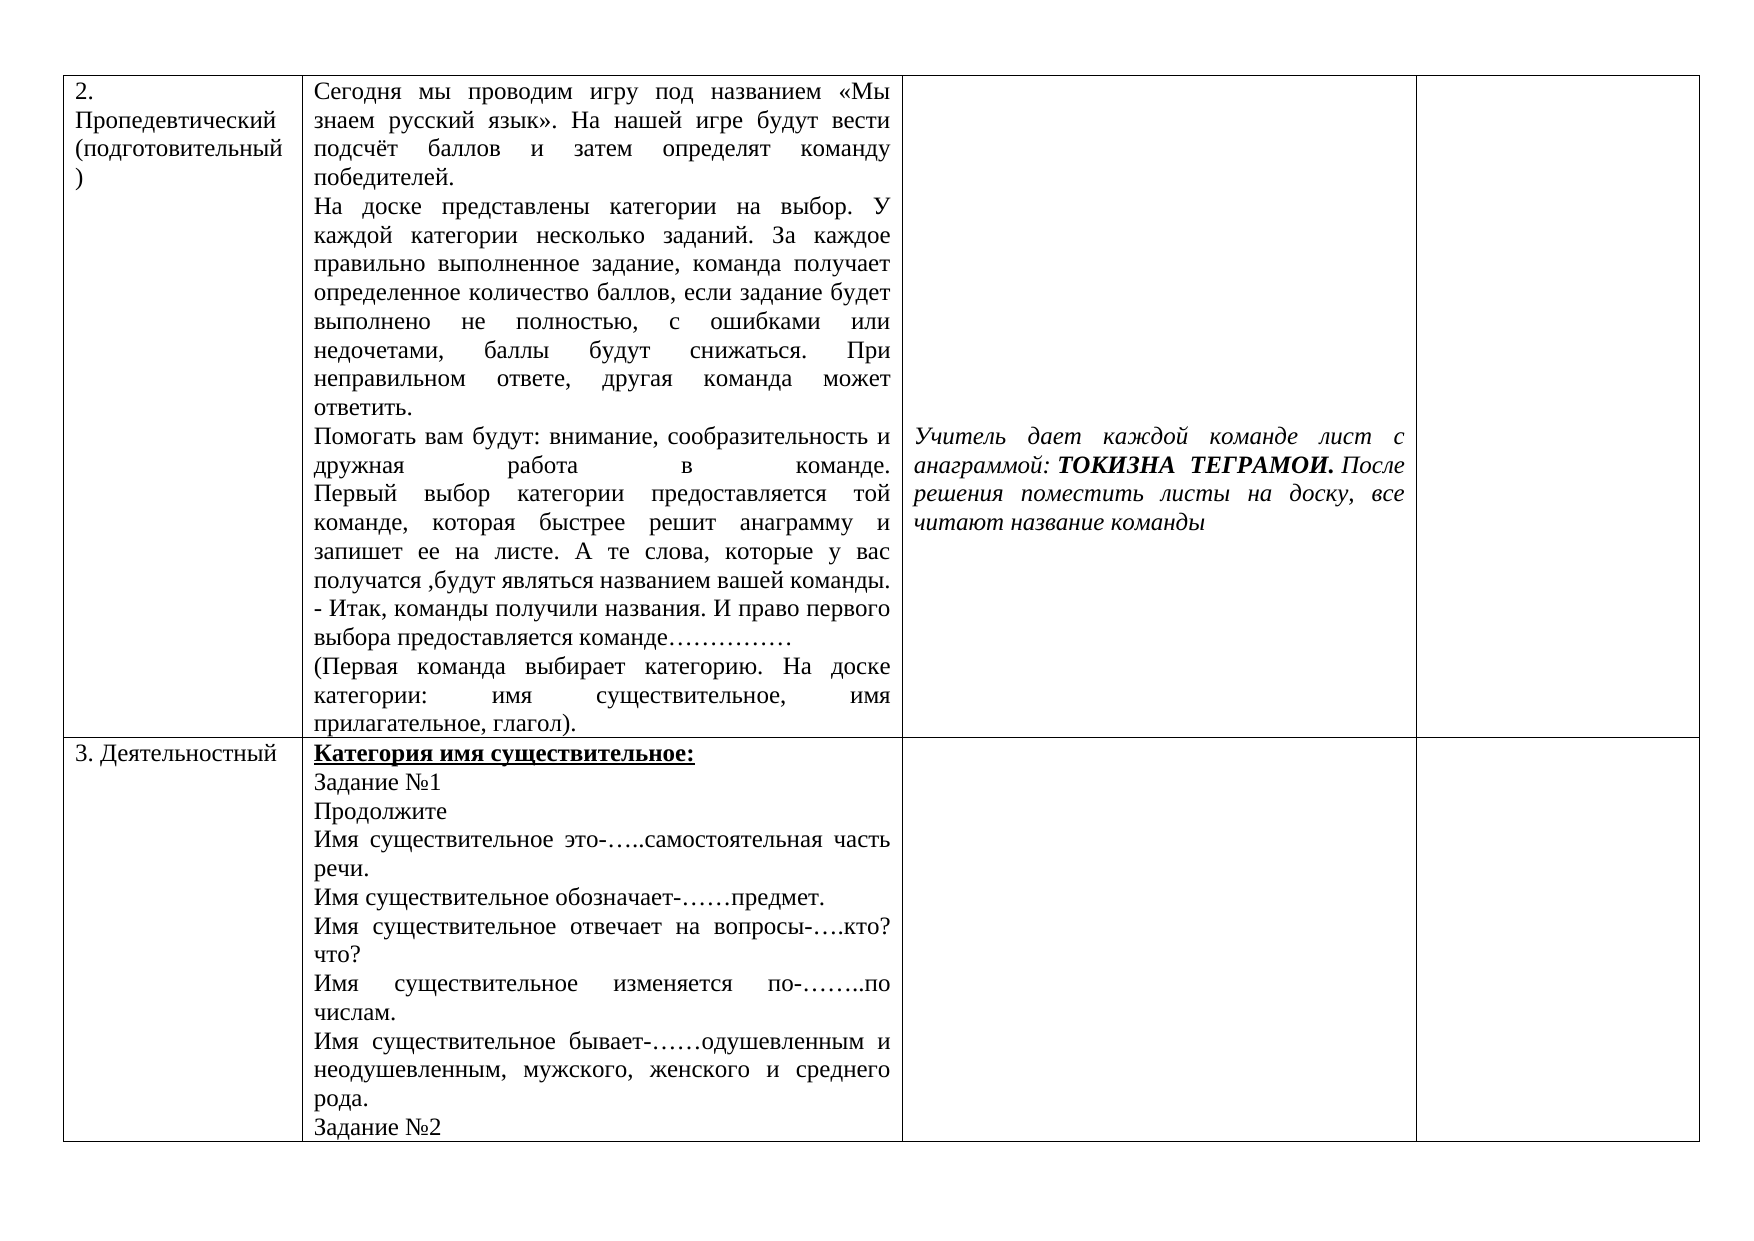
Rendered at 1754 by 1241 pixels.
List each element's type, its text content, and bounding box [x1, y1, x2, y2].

table_cell [1417, 76, 1699, 737]
table_cell Учитель дает каждой команде лист с анаграммой: ТОКИЗНА ТЕГРАМОИ. После решения поместить листы на доску, все читают название команды [903, 76, 1416, 737]
table_cell [903, 738, 1416, 1141]
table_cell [303, 738, 902, 1141]
table_cell 3. Деятельностный [64, 738, 302, 1141]
table_cell Сегодня мы проводим игру под названием «Мы знаем русский язык». На нашей игре будут вести подсчёт баллов и затем определят команду победителей. На доске представлены категории на выбор. У каждой категории несколько заданий. За каждое правильно выполненное задание, команда получает определенное количество баллов, если задание будет выполнено не полностью, с ошибками или недочетами, баллы будут снижаться. При неправильном ответе, другая команда может ответить. Помогать вам будут: внимание, сообразительность и дружная работа в команде. Первый выбор категории предоставляется той команде, которая быстрее решит анаграмму и запишет ее на листе. А те слова, которые у вас получатся ,будут являться названием вашей команды. - Итак, команды получили названия. И право первого выбора предоставляется команде…………… (Первая команда выбирает категорию. На доске категории: имя существительное, имя прилагательное, глагол). [303, 76, 902, 737]
table_cell 2. Пропедевтический (подготовительный) [64, 76, 302, 737]
table_cell [1417, 738, 1699, 1141]
